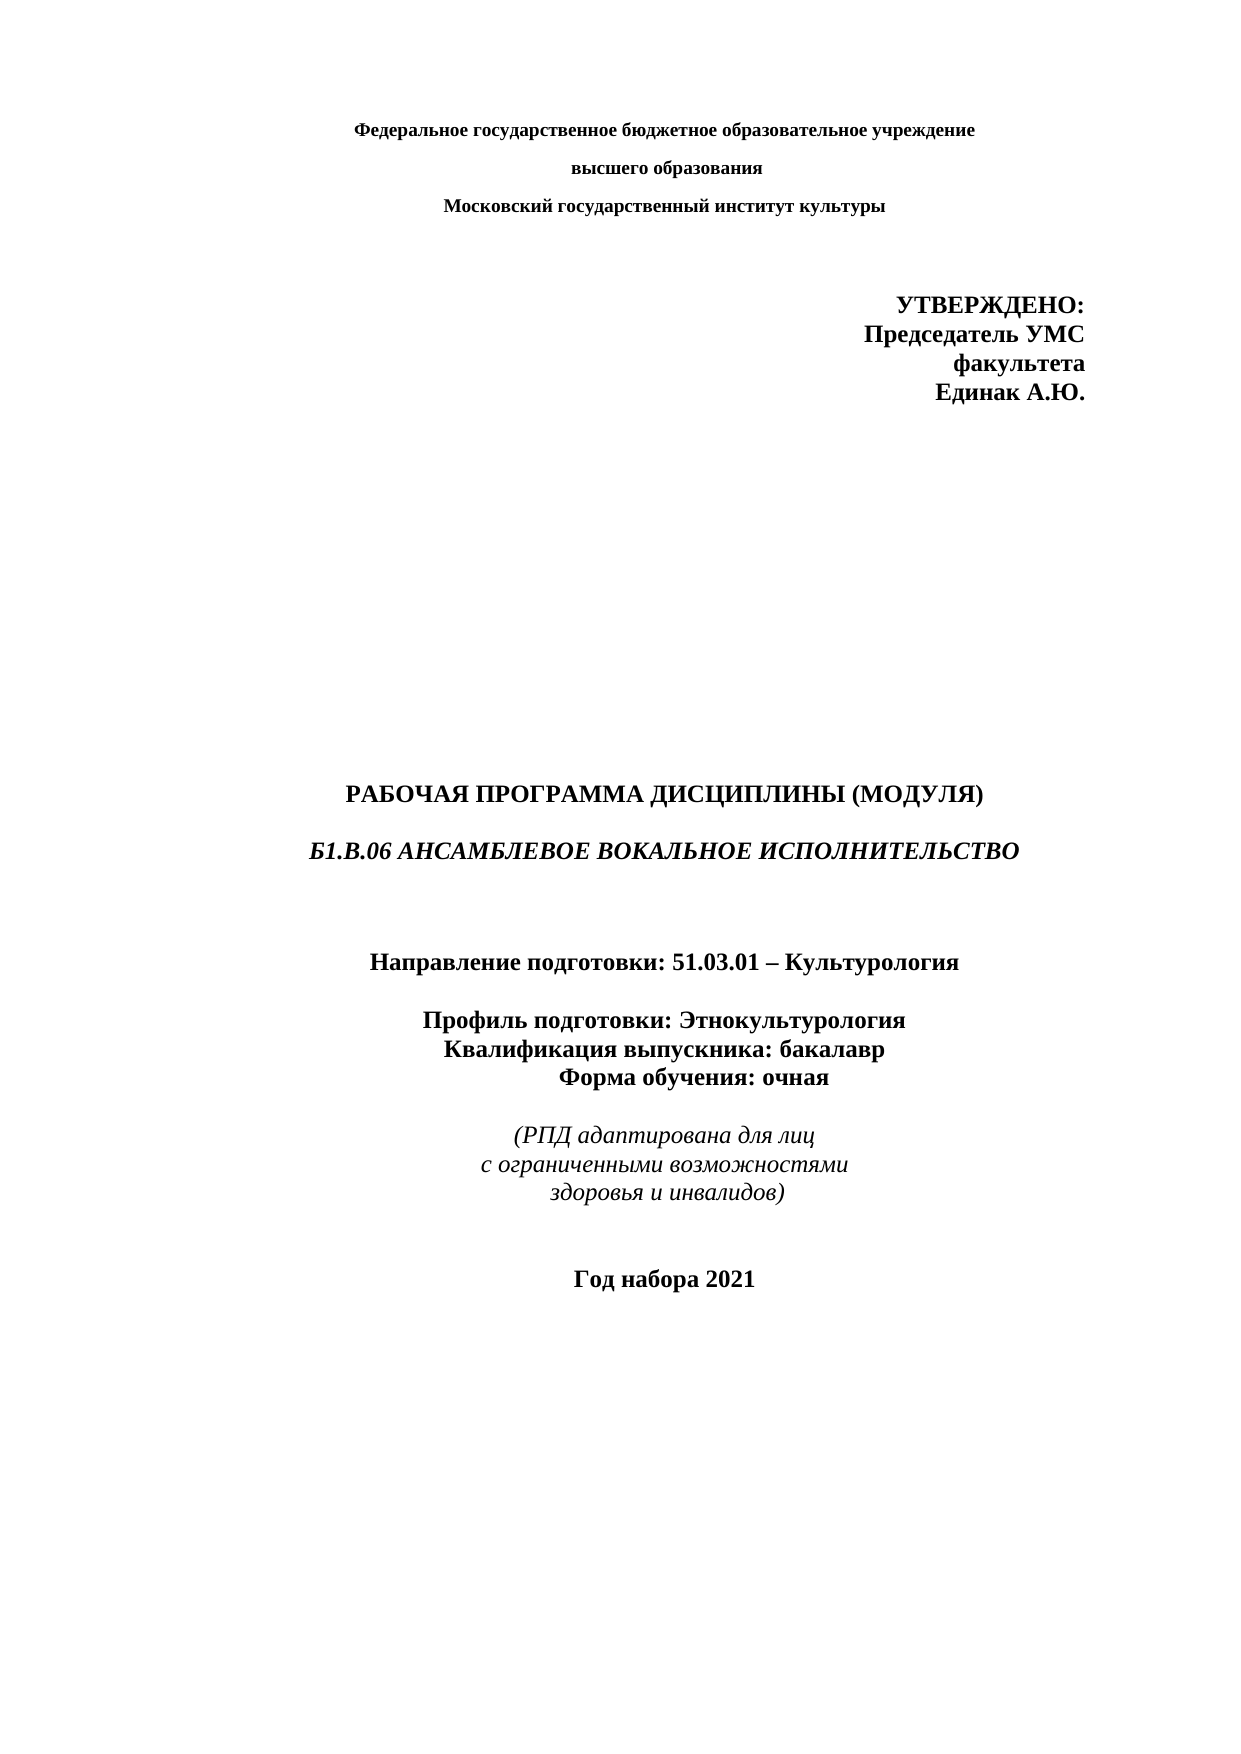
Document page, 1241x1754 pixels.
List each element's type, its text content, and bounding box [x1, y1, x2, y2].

text Профиль подготовки: Этнокультурология [177, 1005, 1152, 1034]
text высшего образования [177, 156, 1152, 195]
text Федеральное государственное бюджетное образовательное учреждение [177, 118, 1152, 156]
text с ограниченными возможностями [177, 1149, 1152, 1177]
text Год набора 2021 [162, 1264, 1152, 1292]
text (РПД адаптирована для лиц [177, 1120, 1152, 1149]
text здоровья и инвалидов) [177, 1177, 1152, 1206]
text Б1.В.06 АНСАМБЛЕВОЕ ВОКАЛЬНОЕ ИСПОЛНИТЕЛЬСТВО [177, 836, 1152, 865]
text Направление подготовки: 51.03.01 – Культурология [177, 947, 1152, 976]
text Квалификация выпускника: бакалавр [177, 1034, 1152, 1062]
table_header УТВЕРЖДЕНО: Председатель УМС факультета Единак А.Ю. [653, 291, 1096, 406]
text Московский государственный институт культуры [177, 195, 1152, 233]
text РАБОЧАЯ ПРОГРАММА ДИСЦИПЛИНЫ (МОДУЛЯ) [177, 779, 1152, 836]
text Форма обучения: очная [236, 1062, 1152, 1091]
